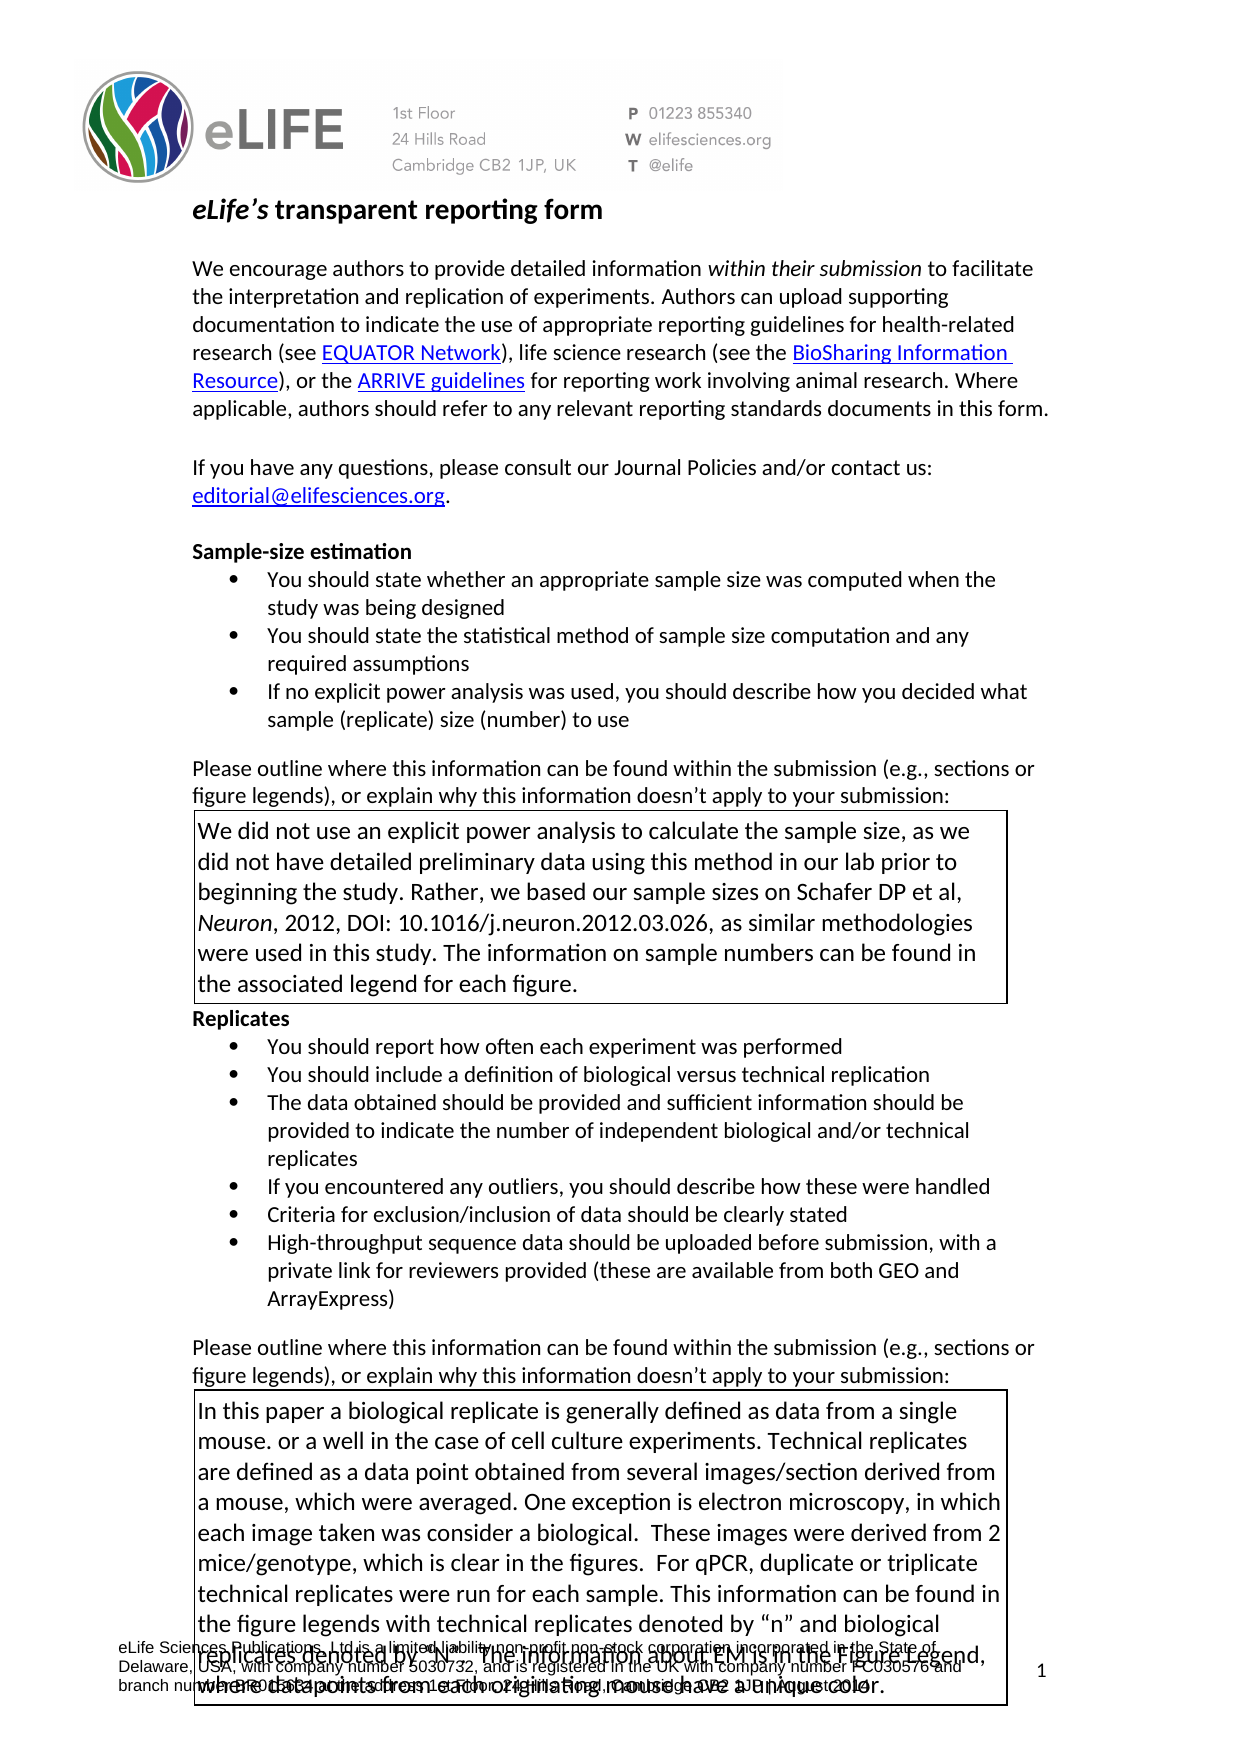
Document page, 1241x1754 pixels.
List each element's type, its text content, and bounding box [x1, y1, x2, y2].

list You should report how often each experiment was performed [229, 1032, 1053, 1060]
list You should include a definition of biological versus technical replication [229, 1060, 1053, 1088]
list High-throughput sequence data should be uploaded before submission, with a private link for reviewers provided (these are available from both GEO and ArrayExpress) [229, 1228, 1053, 1313]
list You should state the statistical method of sample size computation and any required assumptions [229, 621, 1053, 677]
text Replicates [192, 838, 1053, 1032]
text We did not use an explicit power analysis to calculate the sample size, as we did not have detailed preliminary data using this method in our lab prior to beginning the study. Rather, we based our sample sizes on Schafer DP et al, Neuron, 2012, DOI: 10.1016/j.neuron.2012.03.026, as similar methodologies were used in this study. The information on sample numbers can be found in the associated legend for each figure. [195, 813, 1006, 1001]
text If you have any questions, please consult our Journal Policies and/or contact us: editorial@elifesciences.org. [192, 453, 1053, 509]
list You should state whether an appropriate sample size was computed when the study was being designed [229, 565, 1053, 621]
list Criteria for exclusion/inclusion of data should be clearly stated [229, 1201, 1053, 1228]
text eLife’s transparent reporting form [192, 191, 1053, 226]
text We encourage authors to provide detailed information within their submission to facilitate the interpretation and replication of experiments. Authors can upload supporting documentation to indicate the use of appropriate reporting guidelines for health-related research (see EQUATOR Network), life science research (see the BioSharing Information Resource), or the ARRIVE guidelines for reporting work involving animal research. Where applicable, authors should refer to any relevant reporting standards documents in this form. [192, 254, 1053, 423]
text Sample-size estimation [192, 537, 1053, 565]
picture [73, 59, 784, 191]
text In this paper a biological replicate is generally defined as data from a single mouse. or a well in the case of cell culture experiments. Technical replicates are defined as a data point obtained from several images/section derived from a mouse, which were averaged. One exception is electron microscopy, in which each image taken was consider a biological. These images were derived from 2 mice/genotype, which is clear in the figures. For qPCR, duplicate or triplicate technical replicates were run for each sample. This information can be found in the figure legends with technical replicates denoted by “n” and biological replicates denoted by “N”. The information about EM is in the Figure Legend, where datapoints from each originating mouse have a unique color. [195, 1393, 1006, 1702]
list If no explicit power analysis was used, you should describe how you decided what sample (replicate) size (number) to use [229, 677, 1053, 733]
list The data obtained should be provided and sufficient information should be provided to indicate the number of independent biological and/or technical replicates [229, 1088, 1053, 1172]
list If you encountered any outliers, you should describe how these were handled [229, 1172, 1053, 1201]
